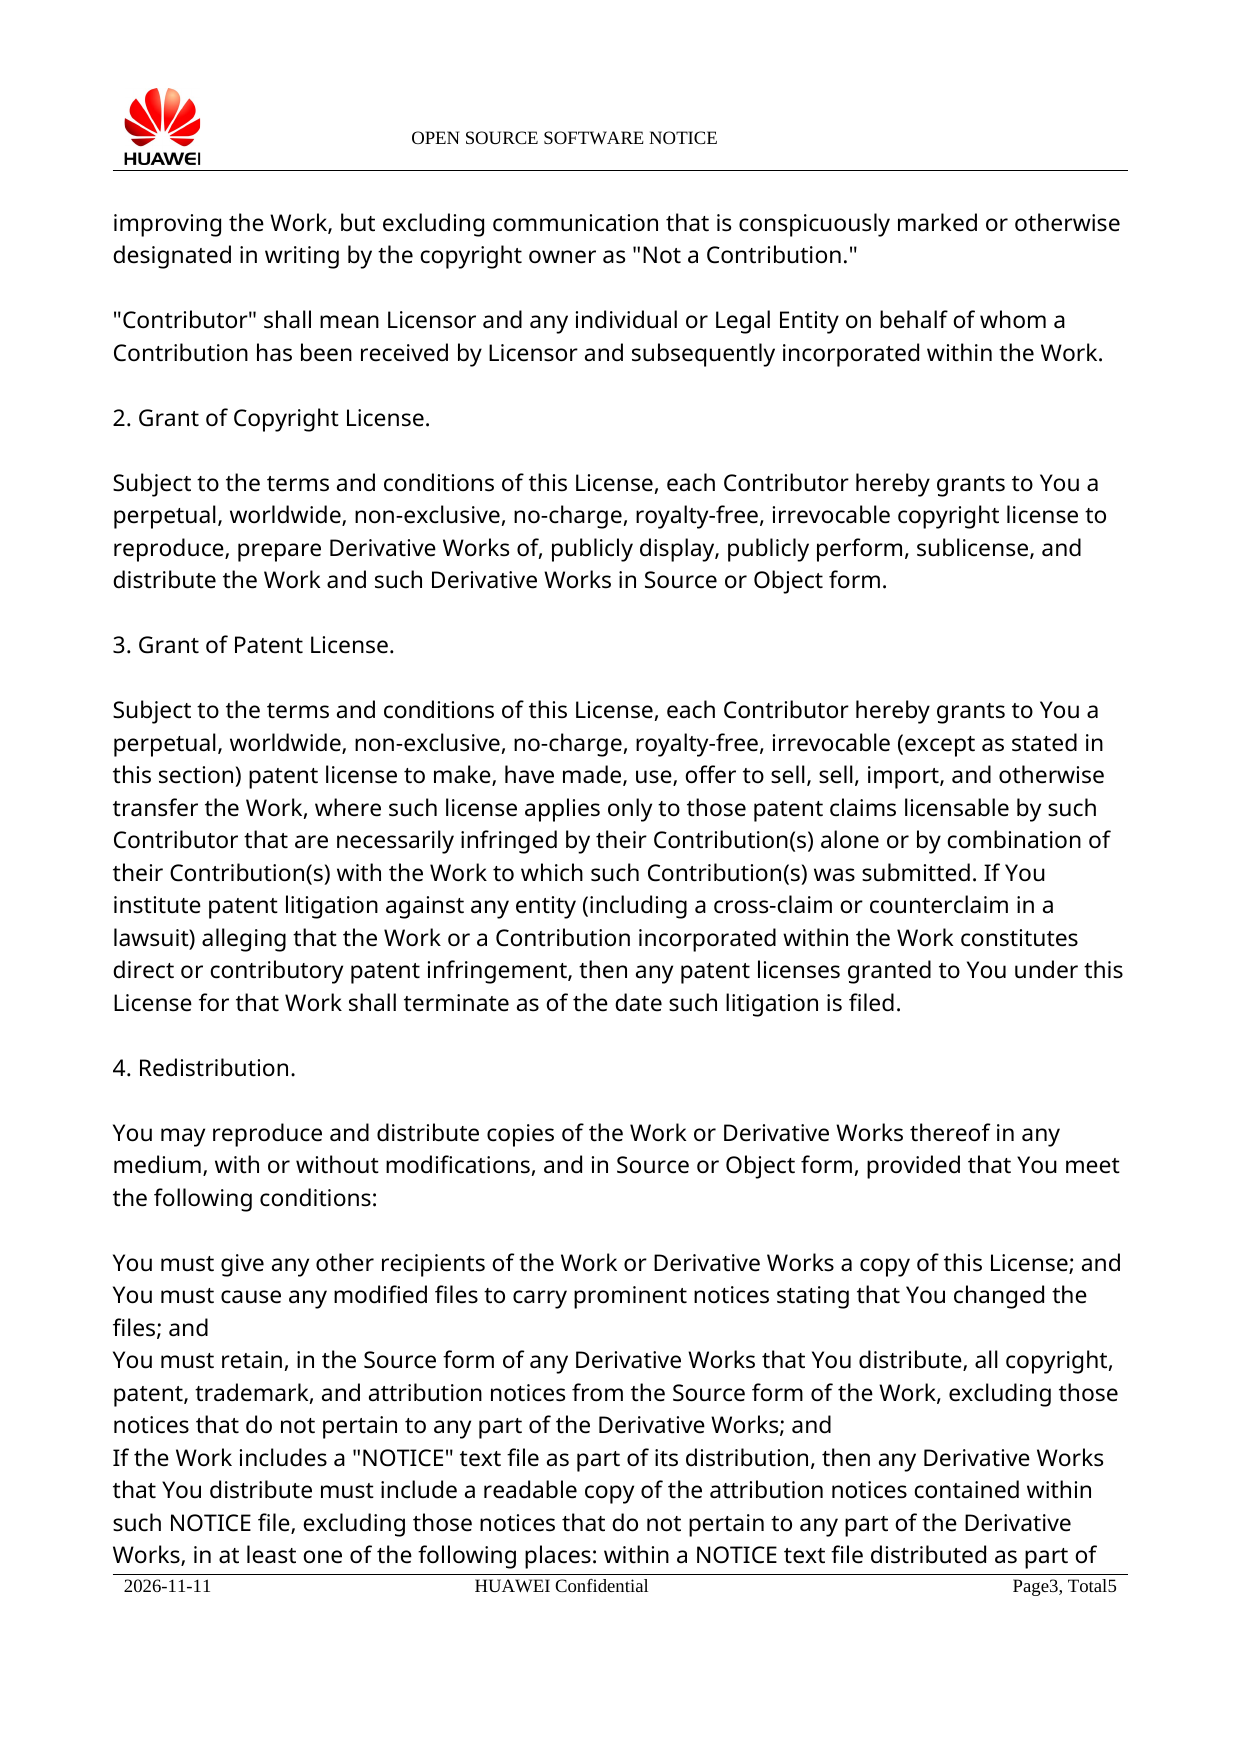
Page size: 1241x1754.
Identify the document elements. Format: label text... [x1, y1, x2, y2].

text "Contributor" shall mean Licensor and any individual or Legal Entity on behalf of whom a Contribution has been received by Licensor and subsequently incorporated within the Work. [112, 304, 1128, 369]
text You may reproduce and distribute copies of the Work or Derivative Works thereof in any medium, with or without modifications, and in Source or Object form, provided that You meet the following conditions: [112, 1116, 1128, 1214]
text Subject to the terms and conditions of this License, each Contributor hereby grants to You a perpetual, worldwide, non-exclusive, no-charge, royalty-free, irrevocable copyright license to reproduce, prepare Derivative Works of, publicly display, publicly perform, sublicense, and distribute the Work and such Derivative Works in Source or Object form. [112, 466, 1128, 596]
picture [124, 88, 201, 165]
text You must cause any modified files to carry prominent notices stating that You changed the files; and [112, 1279, 1128, 1344]
text Subject to the terms and conditions of this License, each Contributor hereby grants to You a perpetual, worldwide, non-exclusive, no-charge, royalty-free, irrevocable (except as stated in this section) patent license to make, have made, use, offer to sell, sell, import, and otherwise transfer the Work, where such license applies only to those patent claims licensable by such Contributor that are necessarily infringed by their Contribution(s) alone or by combination of their Contribution(s) with the Work to which such Contribution(s) was submitted. If You institute patent litigation against any entity (including a cross-claim or counterclaim in a lawsuit) alleging that the Work or a Contribution incorporated within the Work constitutes direct or contributory patent infringement, then any patent licenses granted to You under this License for that Work shall terminate as of the date such litigation is filed. [112, 694, 1128, 1019]
text 3. Grant of Patent License. [112, 629, 1128, 661]
text 2. Grant of Copyright License. [112, 401, 1128, 434]
text 4. Redistribution. [112, 1051, 1128, 1084]
text You must give any other recipients of the Work or Derivative Works a copy of this License; and [112, 1246, 1128, 1279]
text You must retain, in the Source form of any Derivative Works that You distribute, all copyright, patent, trademark, and attribution notices from the Source form of the Work, excluding those notices that do not pertain to any part of the Derivative Works; and [112, 1344, 1128, 1441]
